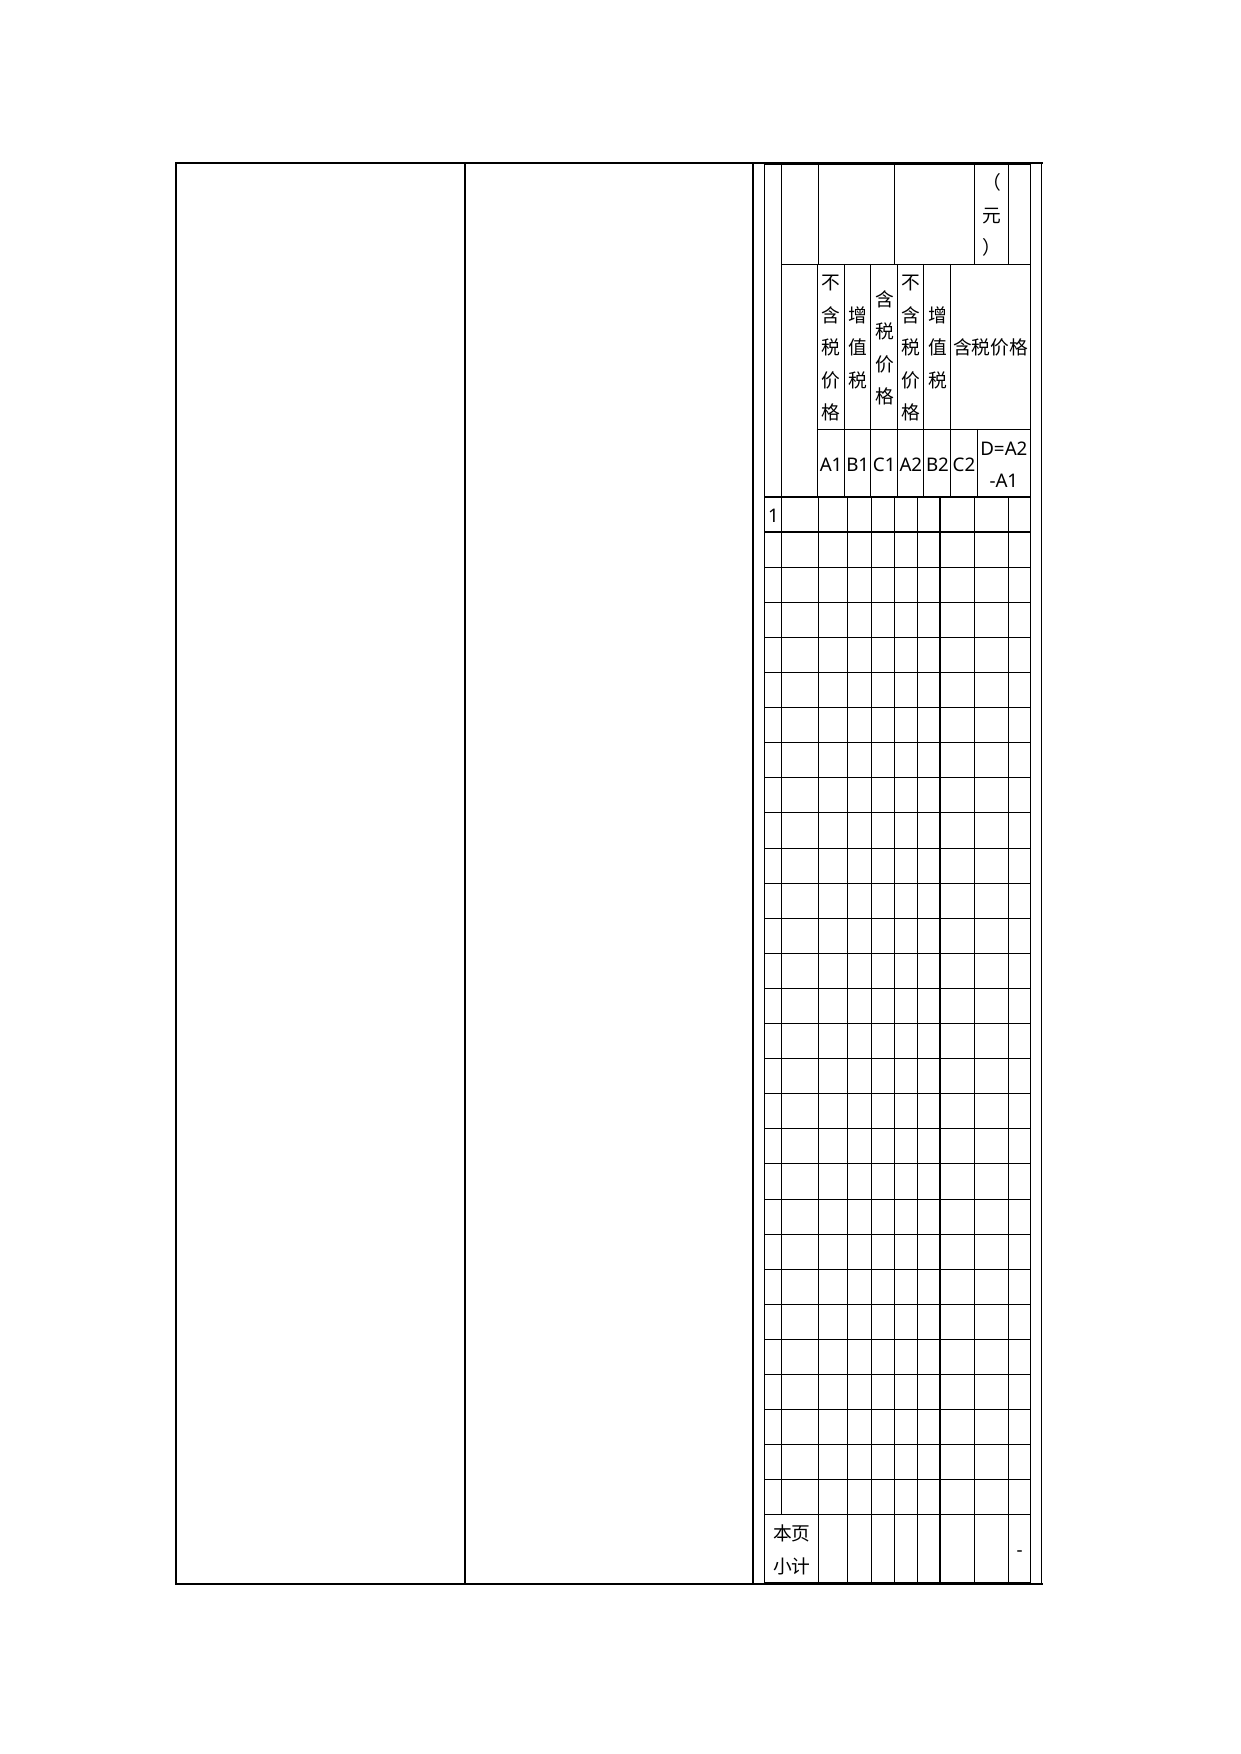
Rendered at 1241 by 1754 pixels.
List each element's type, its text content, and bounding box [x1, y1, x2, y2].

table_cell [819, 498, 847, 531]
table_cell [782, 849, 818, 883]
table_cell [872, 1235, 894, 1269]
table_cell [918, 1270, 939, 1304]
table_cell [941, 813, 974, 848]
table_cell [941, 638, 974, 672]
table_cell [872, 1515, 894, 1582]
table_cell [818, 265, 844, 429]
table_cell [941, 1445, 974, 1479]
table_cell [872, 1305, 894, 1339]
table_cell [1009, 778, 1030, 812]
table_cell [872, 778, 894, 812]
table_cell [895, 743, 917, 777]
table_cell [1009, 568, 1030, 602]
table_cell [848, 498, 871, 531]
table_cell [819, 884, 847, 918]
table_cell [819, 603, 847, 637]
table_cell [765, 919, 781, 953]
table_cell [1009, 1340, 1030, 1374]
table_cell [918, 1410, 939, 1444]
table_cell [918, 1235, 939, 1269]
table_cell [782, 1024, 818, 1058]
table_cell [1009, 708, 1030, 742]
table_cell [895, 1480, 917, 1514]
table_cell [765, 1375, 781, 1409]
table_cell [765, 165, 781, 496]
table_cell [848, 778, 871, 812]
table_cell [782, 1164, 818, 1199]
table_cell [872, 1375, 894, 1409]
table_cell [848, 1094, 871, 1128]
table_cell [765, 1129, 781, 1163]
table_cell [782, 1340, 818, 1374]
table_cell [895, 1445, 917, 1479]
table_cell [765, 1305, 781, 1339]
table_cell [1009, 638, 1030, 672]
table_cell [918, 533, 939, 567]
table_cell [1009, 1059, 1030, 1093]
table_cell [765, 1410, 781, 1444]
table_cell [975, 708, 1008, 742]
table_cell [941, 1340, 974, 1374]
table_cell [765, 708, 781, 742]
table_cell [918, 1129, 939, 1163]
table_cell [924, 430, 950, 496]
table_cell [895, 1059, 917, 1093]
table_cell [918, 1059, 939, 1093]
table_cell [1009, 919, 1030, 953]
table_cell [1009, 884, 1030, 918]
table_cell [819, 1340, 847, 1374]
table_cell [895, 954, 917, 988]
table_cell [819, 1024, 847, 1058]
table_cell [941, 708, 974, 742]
table_cell [466, 164, 752, 1583]
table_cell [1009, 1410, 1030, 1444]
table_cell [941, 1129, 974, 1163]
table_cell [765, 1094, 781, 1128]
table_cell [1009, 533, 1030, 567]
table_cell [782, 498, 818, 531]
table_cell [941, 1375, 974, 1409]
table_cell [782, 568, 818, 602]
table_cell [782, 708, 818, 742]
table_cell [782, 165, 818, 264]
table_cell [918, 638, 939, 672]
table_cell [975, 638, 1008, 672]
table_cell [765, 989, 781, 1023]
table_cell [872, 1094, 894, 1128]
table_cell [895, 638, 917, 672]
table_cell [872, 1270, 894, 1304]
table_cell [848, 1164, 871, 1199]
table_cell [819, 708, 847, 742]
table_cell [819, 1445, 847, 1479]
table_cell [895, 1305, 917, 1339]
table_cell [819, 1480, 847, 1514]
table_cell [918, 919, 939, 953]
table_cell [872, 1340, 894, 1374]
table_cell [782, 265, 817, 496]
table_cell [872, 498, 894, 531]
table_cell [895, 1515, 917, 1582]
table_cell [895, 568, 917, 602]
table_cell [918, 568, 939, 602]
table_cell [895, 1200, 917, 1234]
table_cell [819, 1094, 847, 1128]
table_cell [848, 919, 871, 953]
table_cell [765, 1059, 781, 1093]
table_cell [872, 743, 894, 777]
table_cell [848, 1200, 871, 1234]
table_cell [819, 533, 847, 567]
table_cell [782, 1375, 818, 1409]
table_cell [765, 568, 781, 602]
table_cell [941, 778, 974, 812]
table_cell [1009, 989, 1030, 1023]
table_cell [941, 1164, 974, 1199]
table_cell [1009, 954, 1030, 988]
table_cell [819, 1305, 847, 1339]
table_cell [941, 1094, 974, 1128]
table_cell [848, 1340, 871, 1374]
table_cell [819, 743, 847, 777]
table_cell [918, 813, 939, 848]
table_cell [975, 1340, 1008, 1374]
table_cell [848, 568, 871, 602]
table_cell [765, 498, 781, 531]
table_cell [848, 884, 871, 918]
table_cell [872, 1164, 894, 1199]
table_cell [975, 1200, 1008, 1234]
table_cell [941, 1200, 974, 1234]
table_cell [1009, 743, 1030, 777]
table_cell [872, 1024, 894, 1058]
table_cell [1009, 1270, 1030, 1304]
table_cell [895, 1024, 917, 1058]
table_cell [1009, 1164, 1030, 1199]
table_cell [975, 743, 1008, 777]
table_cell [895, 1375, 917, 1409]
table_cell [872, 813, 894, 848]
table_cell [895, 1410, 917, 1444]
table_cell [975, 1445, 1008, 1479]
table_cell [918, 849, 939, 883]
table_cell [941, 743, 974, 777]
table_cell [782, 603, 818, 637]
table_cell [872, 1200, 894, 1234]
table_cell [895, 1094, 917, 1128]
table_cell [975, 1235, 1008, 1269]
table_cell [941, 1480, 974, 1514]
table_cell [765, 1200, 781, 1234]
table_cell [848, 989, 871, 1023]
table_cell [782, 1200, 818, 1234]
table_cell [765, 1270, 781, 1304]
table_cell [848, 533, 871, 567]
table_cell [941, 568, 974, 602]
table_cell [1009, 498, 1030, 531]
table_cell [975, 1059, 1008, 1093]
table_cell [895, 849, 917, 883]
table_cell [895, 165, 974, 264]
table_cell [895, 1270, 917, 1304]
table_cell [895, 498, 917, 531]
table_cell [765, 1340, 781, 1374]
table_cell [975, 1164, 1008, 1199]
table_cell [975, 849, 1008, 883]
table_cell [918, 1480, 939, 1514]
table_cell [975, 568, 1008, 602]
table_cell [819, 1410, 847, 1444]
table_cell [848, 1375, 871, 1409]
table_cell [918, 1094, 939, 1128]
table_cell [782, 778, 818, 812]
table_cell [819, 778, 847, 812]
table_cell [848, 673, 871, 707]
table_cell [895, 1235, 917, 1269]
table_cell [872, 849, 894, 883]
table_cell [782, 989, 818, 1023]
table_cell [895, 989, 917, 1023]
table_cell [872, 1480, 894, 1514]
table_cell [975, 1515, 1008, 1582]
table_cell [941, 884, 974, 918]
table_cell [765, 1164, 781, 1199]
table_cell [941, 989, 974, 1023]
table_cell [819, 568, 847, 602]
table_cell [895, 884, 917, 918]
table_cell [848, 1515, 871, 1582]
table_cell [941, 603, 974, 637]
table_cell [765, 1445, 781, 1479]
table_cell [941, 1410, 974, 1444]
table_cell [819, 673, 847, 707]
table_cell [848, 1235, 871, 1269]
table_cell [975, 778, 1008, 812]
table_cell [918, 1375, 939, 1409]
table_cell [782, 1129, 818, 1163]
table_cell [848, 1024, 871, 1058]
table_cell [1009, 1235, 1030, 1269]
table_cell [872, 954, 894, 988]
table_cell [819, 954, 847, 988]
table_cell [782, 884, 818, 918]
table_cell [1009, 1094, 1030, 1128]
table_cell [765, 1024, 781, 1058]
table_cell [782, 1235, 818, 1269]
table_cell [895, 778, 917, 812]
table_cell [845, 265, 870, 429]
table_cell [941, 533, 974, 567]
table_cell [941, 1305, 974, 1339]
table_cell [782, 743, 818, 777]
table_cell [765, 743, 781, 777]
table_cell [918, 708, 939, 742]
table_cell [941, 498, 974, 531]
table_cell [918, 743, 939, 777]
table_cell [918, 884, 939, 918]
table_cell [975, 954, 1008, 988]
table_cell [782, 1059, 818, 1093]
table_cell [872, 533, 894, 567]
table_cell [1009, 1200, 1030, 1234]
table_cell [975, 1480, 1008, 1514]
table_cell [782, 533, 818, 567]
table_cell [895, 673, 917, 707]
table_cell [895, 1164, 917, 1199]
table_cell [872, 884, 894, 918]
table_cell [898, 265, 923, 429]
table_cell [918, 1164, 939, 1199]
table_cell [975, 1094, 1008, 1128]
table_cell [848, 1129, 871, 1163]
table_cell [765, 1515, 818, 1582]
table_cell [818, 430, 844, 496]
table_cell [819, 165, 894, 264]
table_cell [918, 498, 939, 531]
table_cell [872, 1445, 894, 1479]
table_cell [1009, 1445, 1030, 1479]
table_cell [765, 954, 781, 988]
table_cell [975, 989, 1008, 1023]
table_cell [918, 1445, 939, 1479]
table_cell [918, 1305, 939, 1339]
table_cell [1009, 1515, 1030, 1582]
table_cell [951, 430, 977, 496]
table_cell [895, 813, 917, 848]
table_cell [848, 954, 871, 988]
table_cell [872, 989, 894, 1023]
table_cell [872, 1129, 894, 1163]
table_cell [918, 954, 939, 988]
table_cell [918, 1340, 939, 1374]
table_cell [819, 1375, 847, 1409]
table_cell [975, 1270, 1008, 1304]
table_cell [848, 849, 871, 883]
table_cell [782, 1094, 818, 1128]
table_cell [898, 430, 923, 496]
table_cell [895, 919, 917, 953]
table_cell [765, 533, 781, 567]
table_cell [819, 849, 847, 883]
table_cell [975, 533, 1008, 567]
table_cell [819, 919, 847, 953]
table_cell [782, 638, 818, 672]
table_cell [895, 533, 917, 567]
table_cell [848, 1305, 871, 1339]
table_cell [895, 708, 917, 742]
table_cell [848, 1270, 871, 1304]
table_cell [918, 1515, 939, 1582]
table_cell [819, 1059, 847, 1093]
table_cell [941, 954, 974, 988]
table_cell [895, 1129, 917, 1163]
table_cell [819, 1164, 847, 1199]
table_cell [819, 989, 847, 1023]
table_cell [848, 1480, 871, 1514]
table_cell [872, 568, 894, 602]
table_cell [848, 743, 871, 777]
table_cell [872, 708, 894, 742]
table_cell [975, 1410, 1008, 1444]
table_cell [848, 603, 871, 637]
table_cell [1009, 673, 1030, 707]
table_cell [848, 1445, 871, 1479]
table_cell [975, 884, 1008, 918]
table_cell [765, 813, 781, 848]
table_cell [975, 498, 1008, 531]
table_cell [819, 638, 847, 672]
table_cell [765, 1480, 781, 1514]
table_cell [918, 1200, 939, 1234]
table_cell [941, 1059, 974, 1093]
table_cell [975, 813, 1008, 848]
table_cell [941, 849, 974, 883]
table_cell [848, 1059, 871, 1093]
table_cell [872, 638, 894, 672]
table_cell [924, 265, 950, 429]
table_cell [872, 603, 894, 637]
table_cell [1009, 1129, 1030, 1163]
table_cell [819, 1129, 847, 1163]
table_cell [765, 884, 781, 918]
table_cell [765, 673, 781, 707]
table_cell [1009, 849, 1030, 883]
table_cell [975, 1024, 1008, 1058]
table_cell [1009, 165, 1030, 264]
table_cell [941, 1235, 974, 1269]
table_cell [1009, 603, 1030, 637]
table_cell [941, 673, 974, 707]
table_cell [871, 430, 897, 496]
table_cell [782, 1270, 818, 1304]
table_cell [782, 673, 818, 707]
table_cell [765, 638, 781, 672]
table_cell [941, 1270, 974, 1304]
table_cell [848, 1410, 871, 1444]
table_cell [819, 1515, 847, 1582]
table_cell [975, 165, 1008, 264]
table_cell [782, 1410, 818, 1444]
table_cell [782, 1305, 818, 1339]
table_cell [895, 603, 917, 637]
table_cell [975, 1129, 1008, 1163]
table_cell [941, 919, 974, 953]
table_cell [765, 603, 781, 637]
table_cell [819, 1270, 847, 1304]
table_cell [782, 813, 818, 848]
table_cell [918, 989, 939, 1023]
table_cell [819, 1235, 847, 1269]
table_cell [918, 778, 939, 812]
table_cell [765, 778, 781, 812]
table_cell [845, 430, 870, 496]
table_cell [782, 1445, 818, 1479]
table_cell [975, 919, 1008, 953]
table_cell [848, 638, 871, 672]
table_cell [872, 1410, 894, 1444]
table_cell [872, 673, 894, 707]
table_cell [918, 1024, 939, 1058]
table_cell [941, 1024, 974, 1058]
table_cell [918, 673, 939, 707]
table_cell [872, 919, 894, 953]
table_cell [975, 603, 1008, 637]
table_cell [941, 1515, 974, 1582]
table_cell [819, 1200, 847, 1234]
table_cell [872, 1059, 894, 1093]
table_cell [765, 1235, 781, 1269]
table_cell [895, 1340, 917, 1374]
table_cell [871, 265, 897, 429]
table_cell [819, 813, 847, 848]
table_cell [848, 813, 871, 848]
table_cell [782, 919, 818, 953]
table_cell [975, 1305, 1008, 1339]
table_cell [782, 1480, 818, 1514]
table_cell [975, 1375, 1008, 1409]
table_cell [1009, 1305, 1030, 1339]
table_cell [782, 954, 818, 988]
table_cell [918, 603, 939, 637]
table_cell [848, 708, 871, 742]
table_cell 1 [177, 164, 464, 1583]
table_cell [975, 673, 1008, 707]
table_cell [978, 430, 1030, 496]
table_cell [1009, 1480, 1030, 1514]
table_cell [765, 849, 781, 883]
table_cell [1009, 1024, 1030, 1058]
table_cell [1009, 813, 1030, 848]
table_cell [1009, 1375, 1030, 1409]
